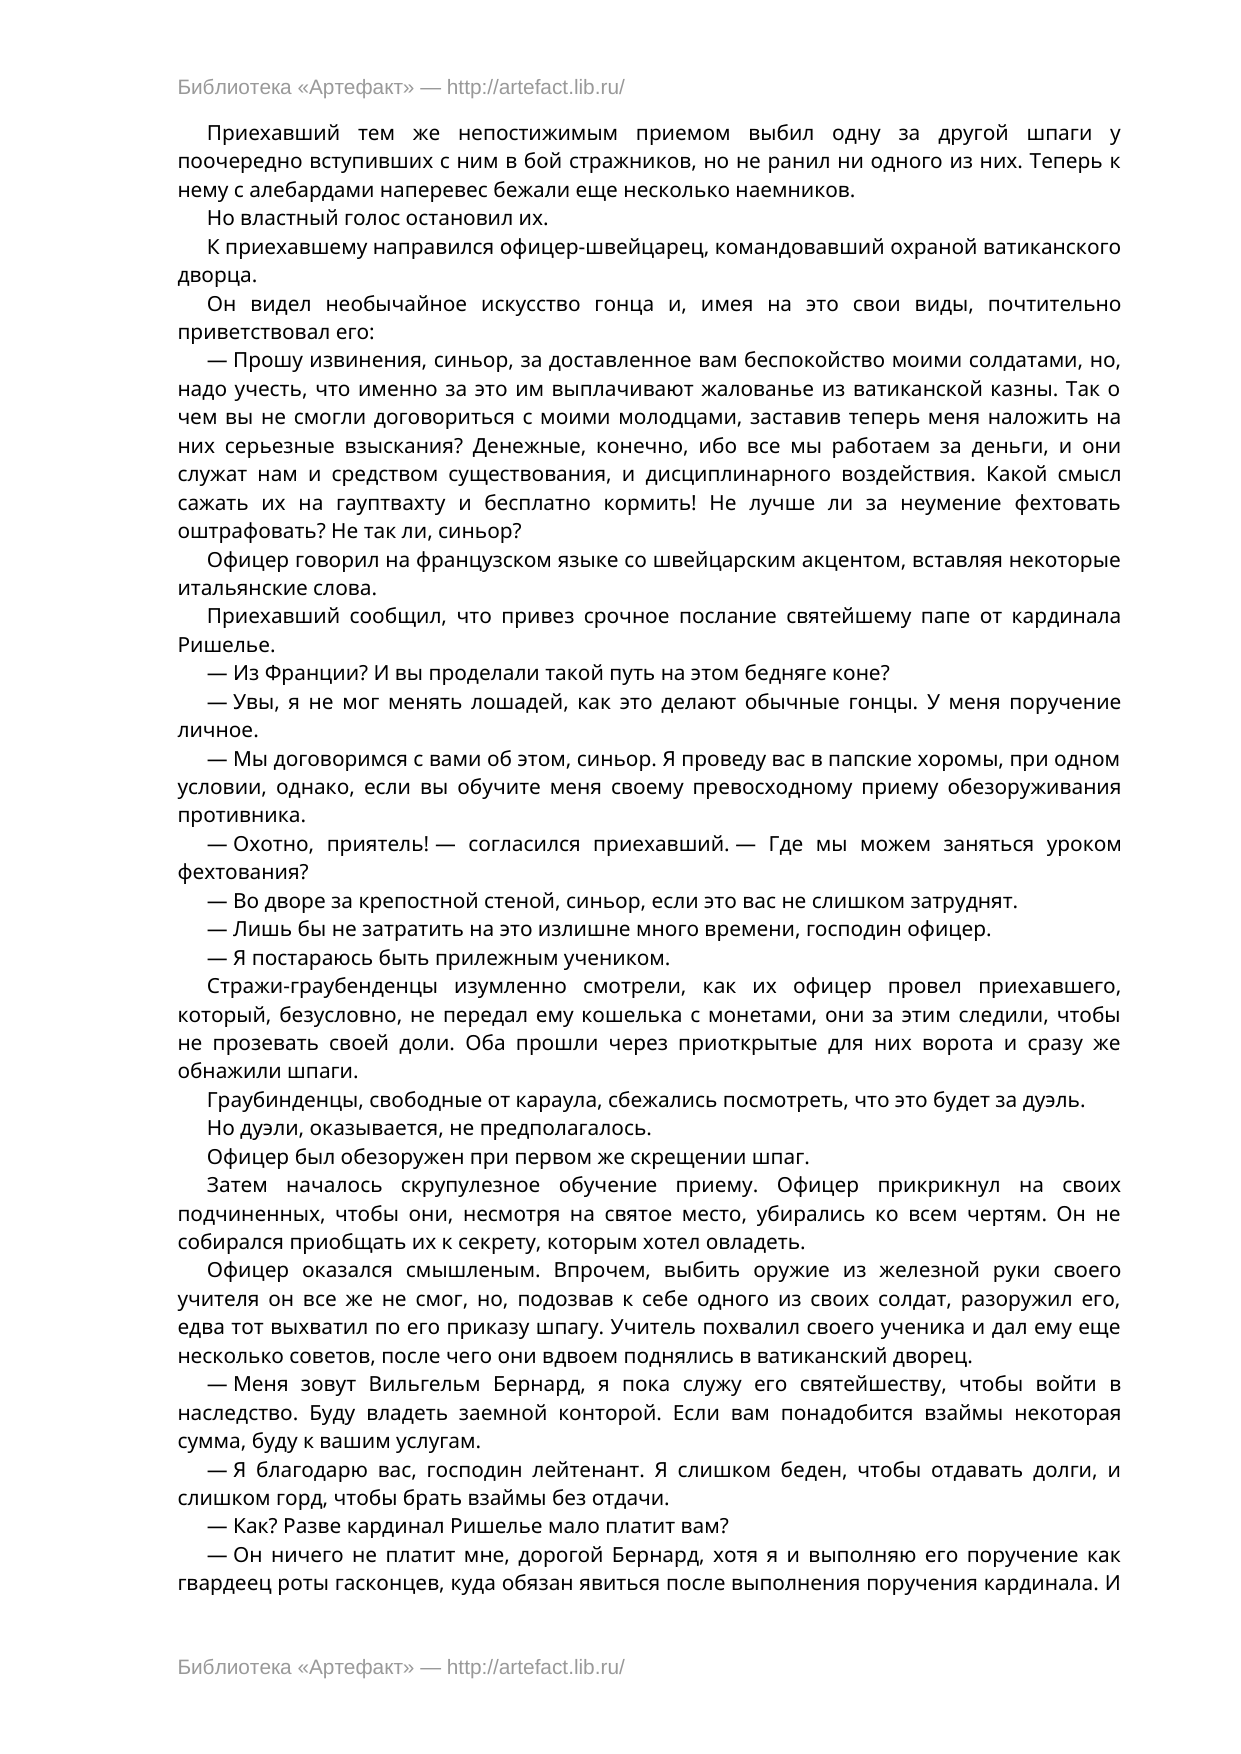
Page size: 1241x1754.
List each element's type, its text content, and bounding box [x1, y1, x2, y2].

text Приехавший сообщил, что привез срочное послание святейшему папе от кардинала Ришелье. [177, 602, 1122, 658]
text — Меня зовут Вильгельм Бернард, я пока служу его святейшеству, чтобы войти в наследство. Буду владеть заемной конторой. Если вам понадобится взаймы некоторая сумма, буду к вашим услугам. [177, 1369, 1122, 1455]
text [177, 1540, 1122, 1597]
text Граубинденцы, свободные от караула, сбежались посмотреть, что это будет за дуэль. [177, 1085, 1122, 1113]
text Но властный голос остановил их. [177, 203, 1122, 232]
text — Во дворе за крепостной стеной, синьор, если это вас не слишком затруднят. [177, 886, 1122, 914]
text Приехавший тем же непостижимым приемом выбил одну за другой шпаги у поочередно вступивших с ним в бой стражников, но не ранил ни одного из них. Теперь к нему с алебардами наперевес бежали еще несколько наемников. [177, 118, 1122, 203]
text — Охотно, приятель! — согласился приехавший. — Где мы можем заняться уроком фехтования? [177, 829, 1122, 886]
text Офицер оказался смышленым. Впрочем, выбить оружие из железной руки своего учителя он все же не смог, но, подозвав к себе одного из своих солдат, разоружил его, едва тот выхватил по его приказу шпагу. Учитель похвалил своего ученика и дал ему еще несколько советов, после чего они вдвоем поднялись в ватиканский дворец. [177, 1256, 1122, 1369]
text Но дуэли, оказывается, не предполагалось. [177, 1113, 1122, 1142]
text Он видел необычайное искусство гонца и, имея на это свои виды, почтительно приветствовал его: [177, 289, 1122, 346]
text — Я благодарю вас, господин лейтенант. Я слишком беден, чтобы отдавать долги, и слишком горд, чтобы брать взаймы без отдачи. [177, 1455, 1122, 1512]
text Офицер был обезоружен при первом же скрещении шпаг. [177, 1142, 1122, 1170]
text Затем началось скрупулезное обучение приему. Офицер прикрикнул на своих подчиненных, чтобы они, несмотря на святое место, убирались ко всем чертям. Он не собирался приобщать их к секрету, которым хотел овладеть. [177, 1170, 1122, 1256]
text — Я постараюсь быть прилежным учеником. [177, 943, 1122, 971]
text — Как? Разве кардинал Ришелье мало платит вам? [177, 1512, 1122, 1540]
text — Лишь бы не затратить на это излишне много времени, господин офицер. [177, 914, 1122, 943]
text — Мы договоримся с вами об этом, синьор. Я проведу вас в папские хоромы, при одном условии, однако, если вы обучите меня своему превосходному приему обезоруживания противника. [177, 744, 1122, 829]
text — Прошу извинения, синьор, за доставленное вам беспокойство моими солдатами, но, надо учесть, что именно за это им выплачивают жалованье из ватиканской казны. Так о чем вы не смогли договориться с моими молодцами, заставив теперь меня наложить на них серьезные взыскания? Денежные, конечно, ибо все мы работаем за деньги, и они служат нам и средством существования, и дисциплинарного воздействия. Какой смысл сажать их на гауптвахту и бесплатно кормить! Не лучше ли за неумение фехтовать оштрафовать? Не так ли, синьор? [177, 346, 1122, 545]
text Стражи-граубенденцы изумленно смотрели, как их офицер провел приехавшего, который, безусловно, не передал ему кошелька с монетами, они за этим следили, чтобы не прозевать своей доли. Оба прошли через приоткрытые для них ворота и сразу же обнажили шпаги. [177, 971, 1122, 1085]
text — Увы, я не мог менять лошадей, как это делают обычные гонцы. У меня поручение личное. [177, 687, 1122, 744]
text К приехавшему направился офицер-швейцарец, командовавший охраной ватиканского дворца. [177, 232, 1122, 289]
text — Из Франции? И вы проделали такой путь на этом бедняге коне? [177, 658, 1122, 687]
text Офицер говорил на французском языке со швейцарским акцентом, вставляя некоторые итальянские слова. [177, 545, 1122, 602]
